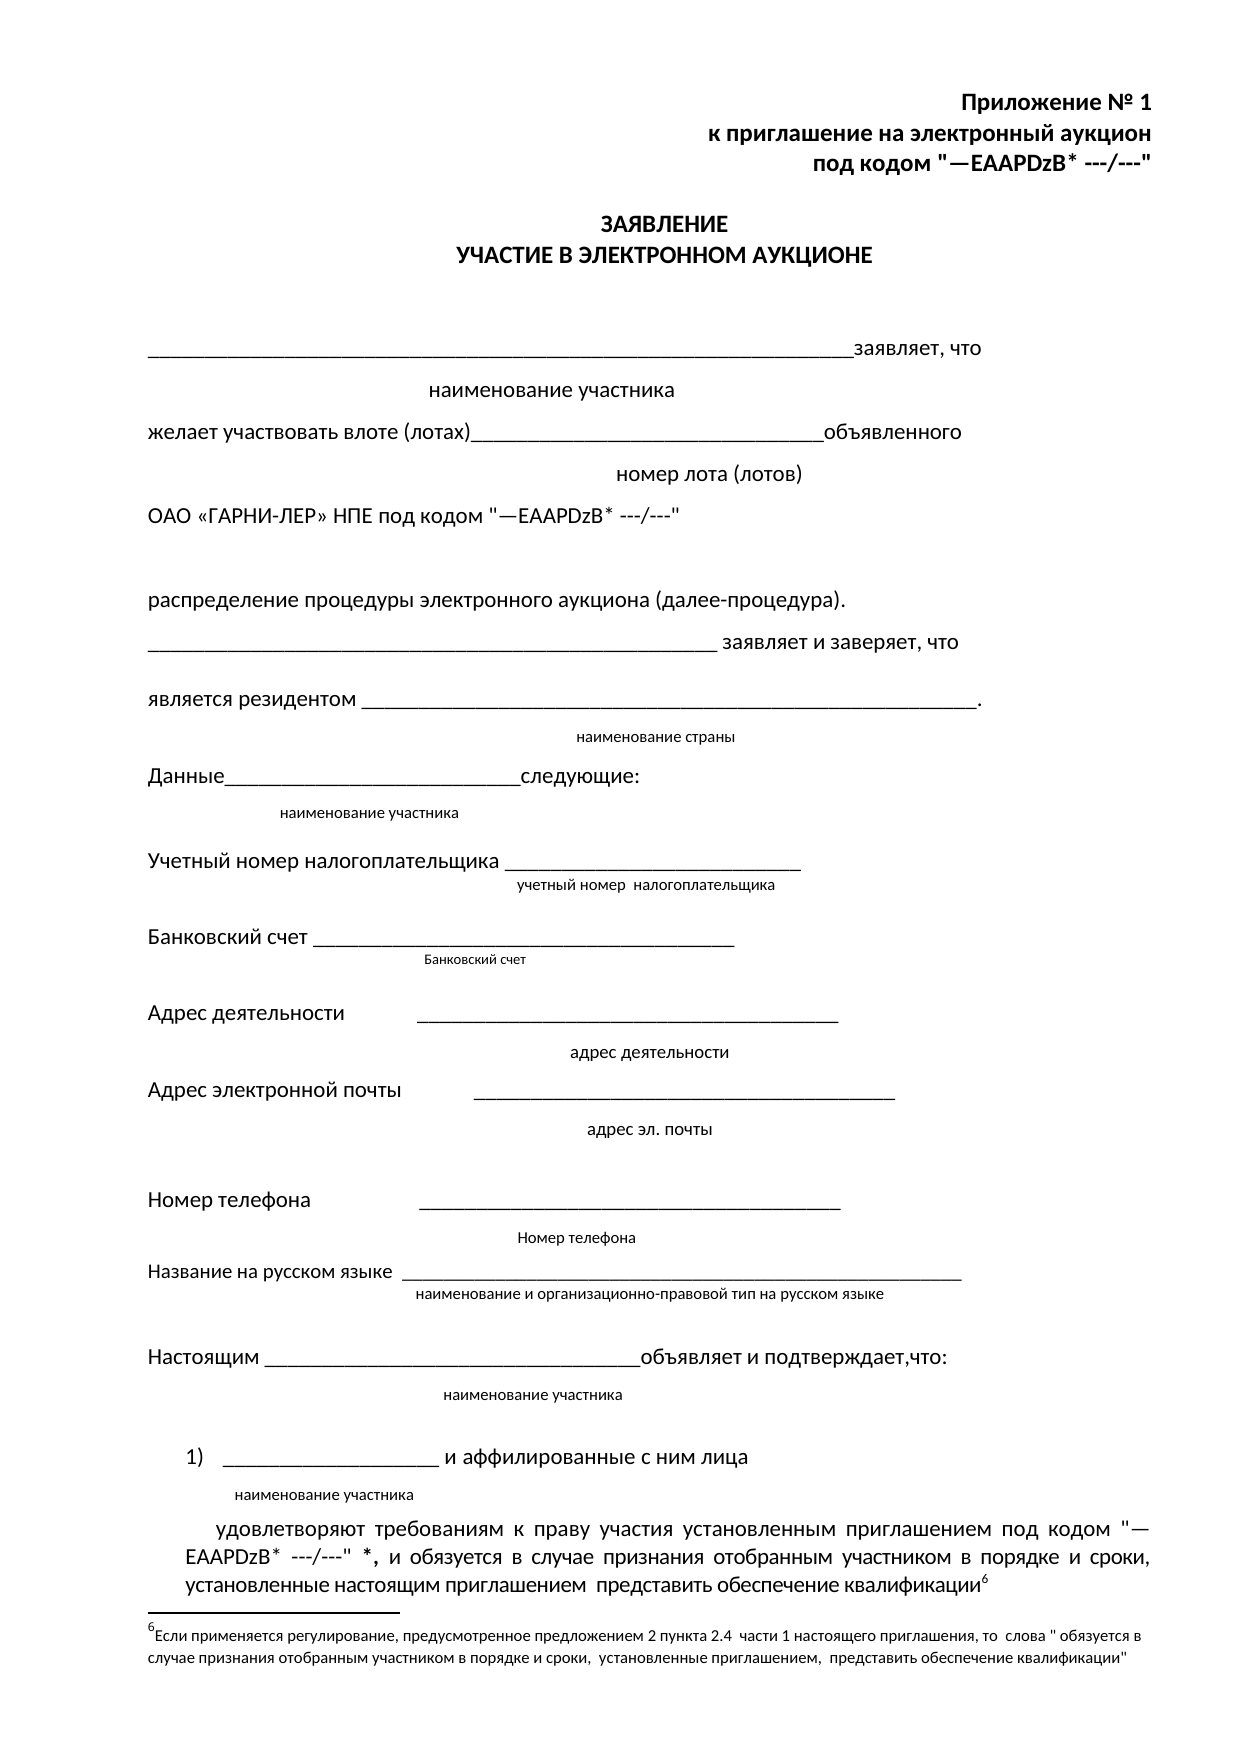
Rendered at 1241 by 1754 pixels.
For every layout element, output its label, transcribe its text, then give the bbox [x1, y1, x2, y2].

text Адрес деятельности _____________________________________ [148, 998, 1152, 1026]
text удовлетворяют требованиям к праву участия установленным приглашением под кодом "—EAAPDzB* ---/---" *, и обязуется в случае признания отобранным участником в порядке и сроки, установленные настоящим приглашением представить обеспечение квалификации [185, 1514, 1152, 1598]
text ______________________________________________________________заявляет, что [148, 333, 1152, 361]
text наименование и организационно-правовой тип на русском языке [148, 1283, 1152, 1304]
text наименование страны [576, 727, 1152, 747]
text наименование участника [443, 1384, 1152, 1404]
text является резидентом ______________________________________________________. [148, 684, 1152, 713]
text Номер телефона [517, 1227, 1152, 1248]
text Название на русском языке ______________________________________________________ [148, 1258, 1152, 1283]
text номер лота (лотов) [606, 459, 1152, 487]
text наименование участника [148, 803, 1152, 823]
text адрес деятельности [148, 1040, 1152, 1063]
text Приложение № 1 [148, 86, 1152, 117]
text наименование участника [428, 375, 1152, 403]
text ОАО «ГАРНИ-ЛЕР» НПЕ под кодом "—EAAPDzB* ---/---" [148, 501, 1152, 529]
text наименование участника [148, 1484, 1152, 1504]
text Адрес электронной почты _____________________________________ [148, 1075, 1152, 1103]
text __________________________________________________ заявляет и заверяет, что [148, 627, 1152, 655]
list ___________________ и аффилированные с ним лица [185, 1442, 1152, 1470]
text распределение процедуры электронного аукциона (далее-процедура). [148, 585, 1152, 613]
text Настоящим _________________________________объявляет и подтверждает,что: [148, 1342, 1152, 1370]
text Данные__________________________следующие: [148, 761, 1152, 789]
text к приглашение на электронный аукцион [177, 117, 1152, 147]
text под кодом "—EAAPDzB* ---/---" [177, 147, 1152, 178]
text Банковский счет _____________________________________ [148, 922, 1152, 950]
text желает участвовать влоте (лотах)_______________________________объявленного [148, 417, 1152, 445]
text учетный номер налогоплательщика [148, 874, 1152, 894]
text адрес эл. почты [148, 1117, 1152, 1140]
text Номер телефона _____________________________________ [148, 1186, 1152, 1213]
text УЧАСТИЕ В ЭЛЕКТРОННОМ АУКЦИОНЕ [177, 239, 1152, 269]
text Учетный номер налогоплательщика __________________________ [148, 846, 1152, 874]
text Банковский счет [148, 950, 1152, 968]
text ЗАЯВЛЕНИЕ [177, 208, 1152, 239]
